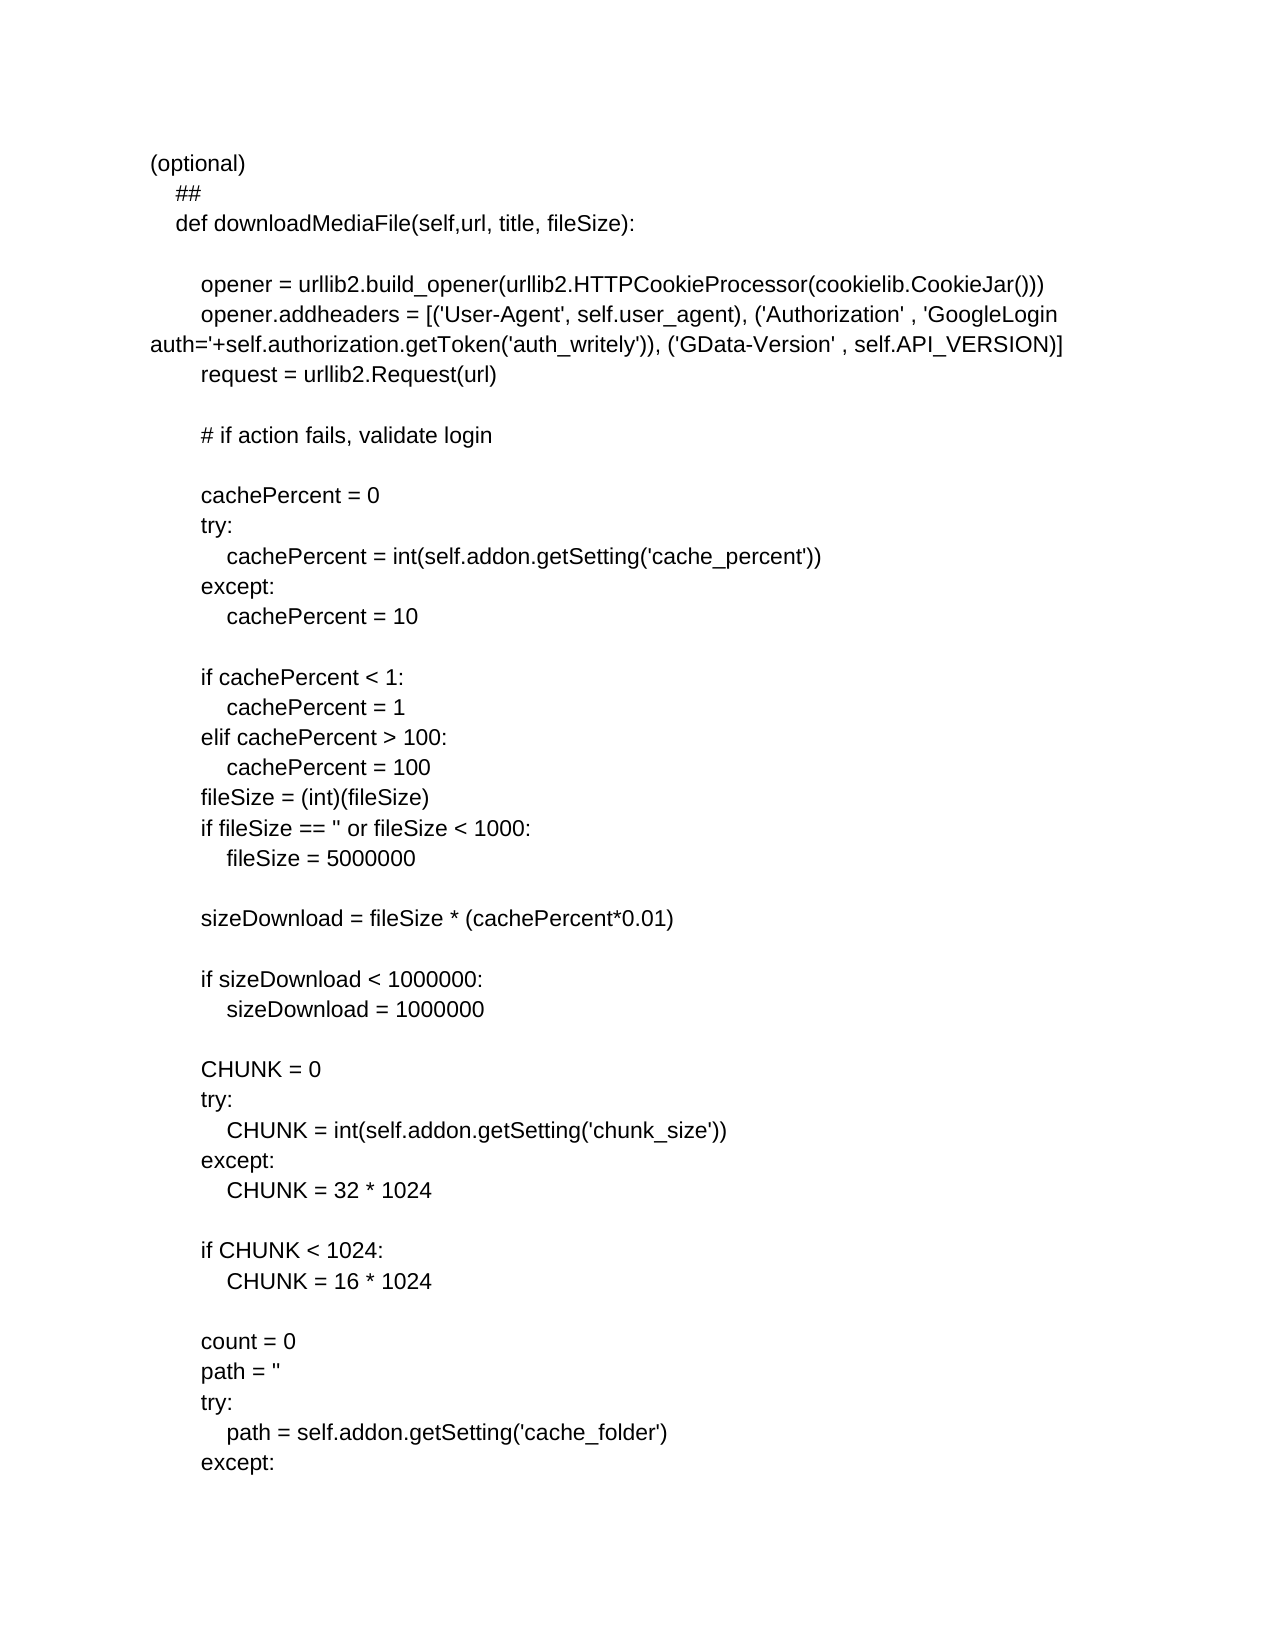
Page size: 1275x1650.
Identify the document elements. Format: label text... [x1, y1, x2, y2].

text sizeDownload = 1000000 [150, 996, 1125, 1022]
text cachePercent = 1 [150, 694, 1125, 720]
text opener.addheaders = [('User-Agent', self.user_agent), ('Authorization' , 'GoogleLogin auth='+self.authorization.getToken('auth_writely')), ('GData-Version' , self.API_VERSION)] [150, 301, 1125, 358]
text fileSize = (int)(fileSize) [150, 784, 1125, 811]
text if CHUNK < 1024: [150, 1237, 1125, 1264]
text # if action fails, validate login [150, 422, 1125, 448]
text try: [150, 512, 1125, 539]
text cachePercent = 0 [150, 482, 1125, 509]
text path = '' [150, 1358, 1125, 1385]
text cachePercent = 10 [150, 603, 1125, 629]
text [150, 150, 1125, 176]
text if sizeDownload < 1000000: [150, 966, 1125, 992]
text request = urllib2.Request(url) [150, 361, 1125, 388]
text CHUNK = int(self.addon.getSetting('chunk_size')) [150, 1117, 1125, 1143]
text opener = urllib2.build_opener(urllib2.HTTPCookieProcessor(cookielib.CookieJar())) [150, 271, 1125, 297]
text CHUNK = 0 [150, 1056, 1125, 1083]
text except: [150, 1147, 1125, 1173]
text try: [150, 1086, 1125, 1113]
text if fileSize == '' or fileSize < 1000: [150, 814, 1125, 841]
text cachePercent = 100 [150, 754, 1125, 781]
text elif cachePercent > 100: [150, 724, 1125, 750]
text def downloadMediaFile(self,url, title, fileSize): [150, 210, 1125, 237]
text sizeDownload = fileSize * (cachePercent*0.01) [150, 905, 1125, 932]
text except: [150, 1449, 1125, 1475]
text fileSize = 5000000 [150, 845, 1125, 871]
text CHUNK = 16 * 1024 [150, 1268, 1125, 1294]
text cachePercent = int(self.addon.getSetting('cache_percent')) [150, 543, 1125, 569]
text CHUNK = 32 * 1024 [150, 1177, 1125, 1203]
text path = self.addon.getSetting('cache_folder') [150, 1419, 1125, 1445]
text try: [150, 1388, 1125, 1415]
text count = 0 [150, 1328, 1125, 1354]
text ## [150, 180, 1125, 207]
text if cachePercent < 1: [150, 663, 1125, 690]
text except: [150, 573, 1125, 599]
